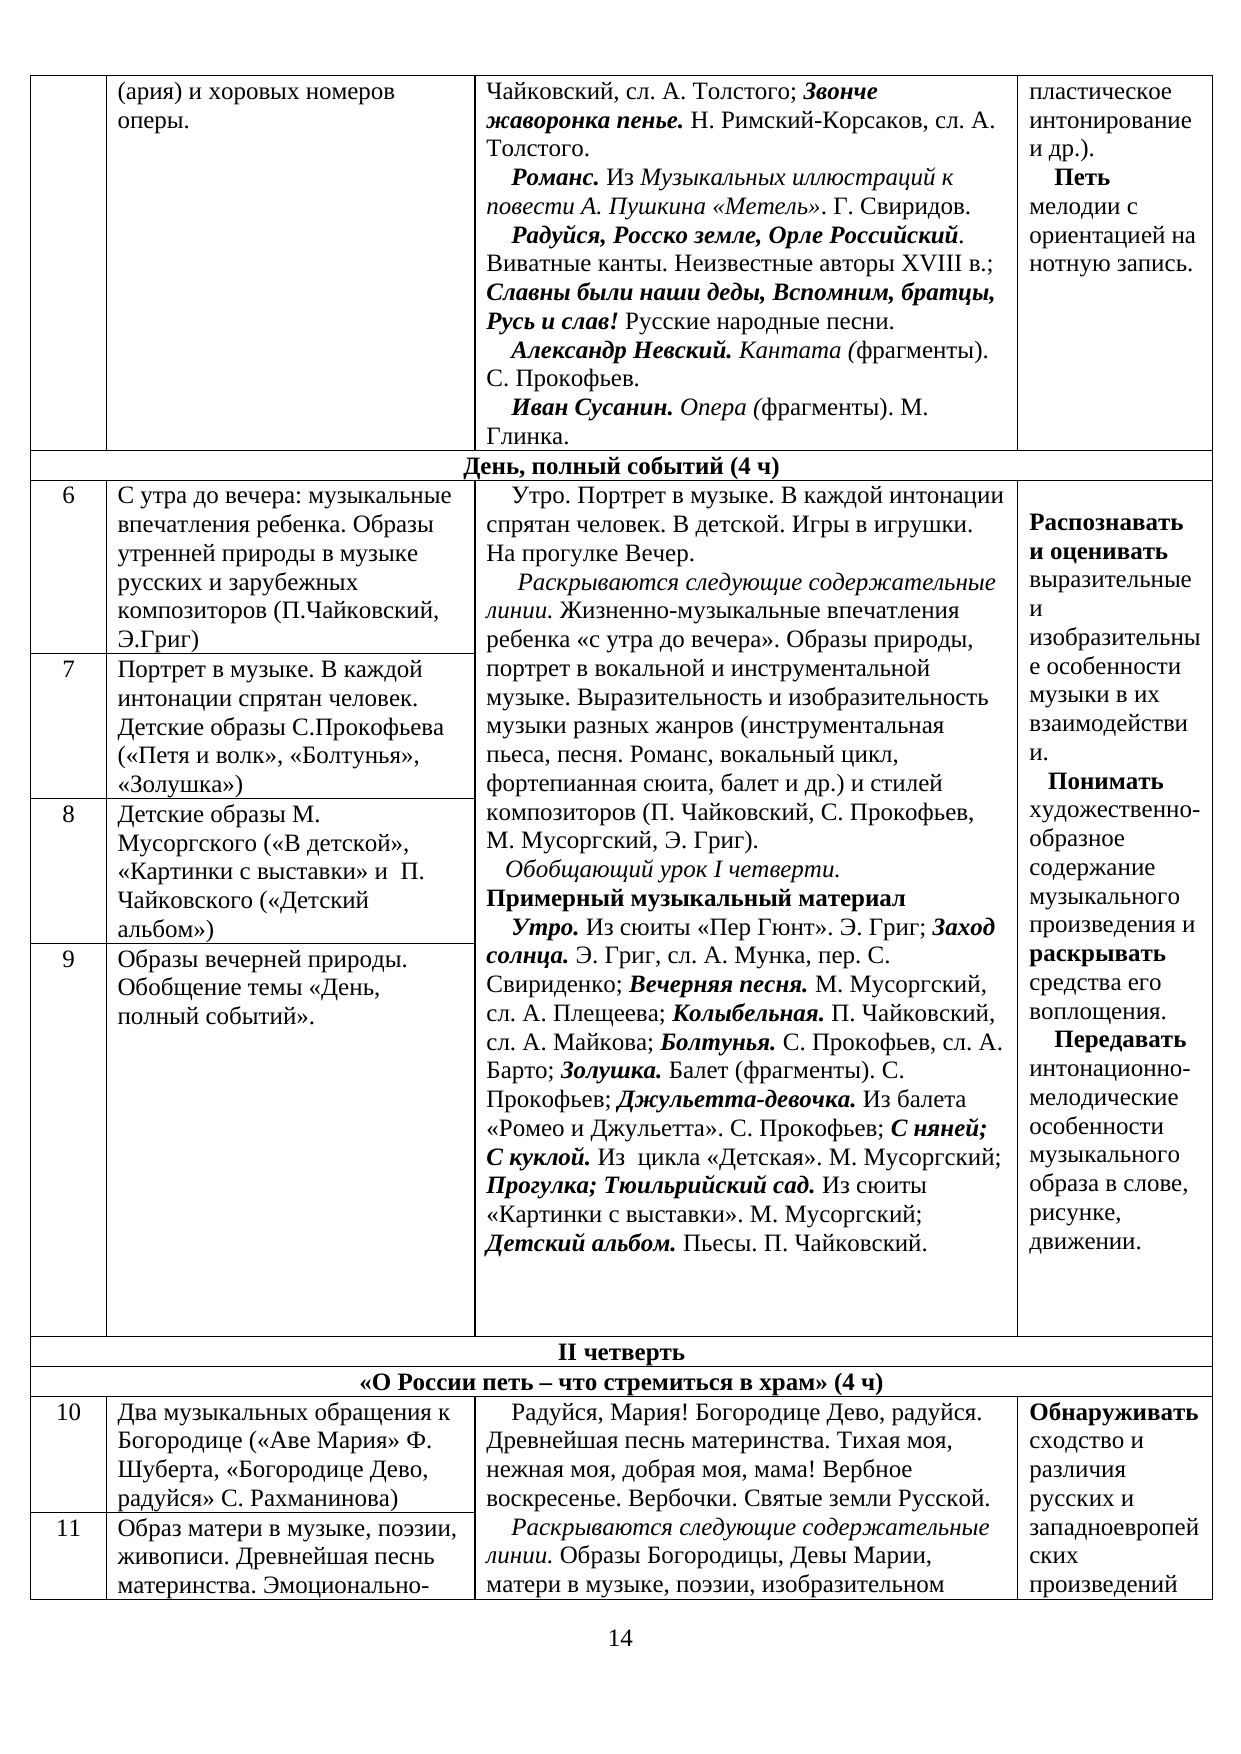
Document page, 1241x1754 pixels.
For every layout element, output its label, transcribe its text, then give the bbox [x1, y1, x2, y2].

table_cell Образы вечерней природы. Обобщение темы «День, полный событий». [107, 944, 474, 1336]
table_cell «О России петь – что стремиться в храм» (4 ч) [31, 1367, 1212, 1396]
table_cell 10 [31, 1397, 106, 1512]
table_cell 9 [31, 944, 106, 1336]
table_cell 5 [31, 76, 106, 450]
table_cell Портрет в музыке. В каждой интонации спрятан человек. Детские образы С.Прокофьева («Петя и волк», «Болтунья», «Золушка») [107, 654, 474, 798]
table_cell 8 [31, 799, 106, 943]
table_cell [107, 76, 474, 450]
table_cell Распознавать и оценивать выразительные и изобразительные особенности музыки в их взаимодействии. Понимать художественно-образное содержание музыкального произведения и раскрывать средства его воплощения. Передавать интонационно-мелодические особенности музыкального образа в слове, рисунке, движении. [1018, 481, 1212, 1336]
table_cell Детские образы М. Мусоргского («В детской», «Картинки с выставки» и П. Чайковского («Детский альбом») [107, 799, 474, 943]
table_cell Два музыкальных обращения к Богородице («Аве Мария» Ф. Шуберта, «Богородице Дево, радуйся» С. Рахманинова) [107, 1397, 474, 1512]
table_cell День, полный событий (4 ч) [31, 451, 1212, 479]
table_cell II четверть [31, 1337, 1212, 1366]
table_cell Радуйся, Мария! Богородице Дево, радуйся. Древнейшая песнь материнства. Тихая моя, нежная моя, добрая моя, мама! Вербное воскресенье. Вербочки. Святые земли Русской. Раскрываются следующие содержательные линии. Образы Богородицы, Девы Марии, матери в музыке, поэзии, изобразительном искусстве. Икона Богоматери Владимирской – величайшая святыня Руси. Праздники Русской православной церкви: вход Господень в Иерусалим, Крещение Руси (988 г.). Святые земли Русской: равноапостольские княгиня Ольга и князь Владимир. Песнопения (тропарь, величание) и молитвы в церковном богослужении, песни и хоры современных композиторов, воспевающие красоту материнства, любовь, добро. Обобщающий урок II четверти. Примерный музыкальный материал Богородице Дево, радуйся, № 6. Из «Всенощного бдения». С. Рахманинов; Тропарь иконе Владимирской Божией Матери. Аве, Мария. Ф. Шуберт, сл. В. Скотта, пер. А. Плещеева; Прелюдия № 1 до мажор. Из I тома «ХТК». И.-С. Бах; Мама. Из вокально-инструментального цикла «Земля». В. Гаврилин, сл. В. Шульгиной. Осанна. Хор из рок-оперы «Иисус Христос – суперзвезда». Э.-Л. Уэббер. Вербочки. А. Гречанинов, стихи А. Блока; Вербочки. Р. Глиэр, стихи А. Блока. . [476, 1397, 1017, 1599]
table_cell 7 [31, 654, 106, 798]
table_cell 11 [31, 1513, 106, 1599]
table_cell 6 [31, 481, 106, 653]
table_cell Утро. Портрет в музыке. В каждой интонации спрятан человек. В детской. Игры в игрушки. На прогулке Вечер. Раскрываются следующие содержательные линии. Жизненно-музыкальные впечатления ребенка «с утра до вечера». Образы природы, портрет в вокальной и инструментальной музыке. Выразительность и изобразительность музыки разных жанров (инструментальная пьеса, песня. Романс, вокальный цикл, фортепианная сюита, балет и др.) и стилей композиторов (П. Чайковский, С. Прокофьев, М. Мусоргский, Э. Григ). Обобщающий урок I четверти. Примерный музыкальный материал Утро. Из сюиты «Пер Гюнт». Э. Григ; Заход солнца. Э. Григ, сл. А. Мунка, пер. С. Свириденко; Вечерняя песня. М. Мусоргский, сл. А. Плещеева; Колыбельная. П. Чайковский, сл. А. Майкова; Болтунья. С. Прокофьев, сл. А. Барто; Золушка. Балет (фрагменты). С. Прокофьев; Джульетта-девочка. Из балета «Ромео и Джульетта». С. Прокофьев; С няней; С куклой. Из цикла «Детская». М. Мусоргский; Прогулка; Тюильрийский сад. Из сюиты «Картинки с выставки». М. Мусоргский; Детский альбом. Пьесы. П. Чайковский. [476, 481, 1017, 1336]
table_cell С утра до вечера: музыкальные впечатления ребенка. Образы утренней природы в музыке русских и зарубежных композиторов (П.Чайковский, Э.Григ) [107, 481, 474, 653]
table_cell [107, 1513, 474, 1599]
table_cell Обнаруживать сходство и различия русских и западноевропейских произведений религиозного искусства (музыка, архитектура, живопись). Определять образный строй музыки с помощью «словаря эмоций». Интонационно осмысленно исполнять сочинения разных жанров и стилей. [1018, 1397, 1212, 1599]
